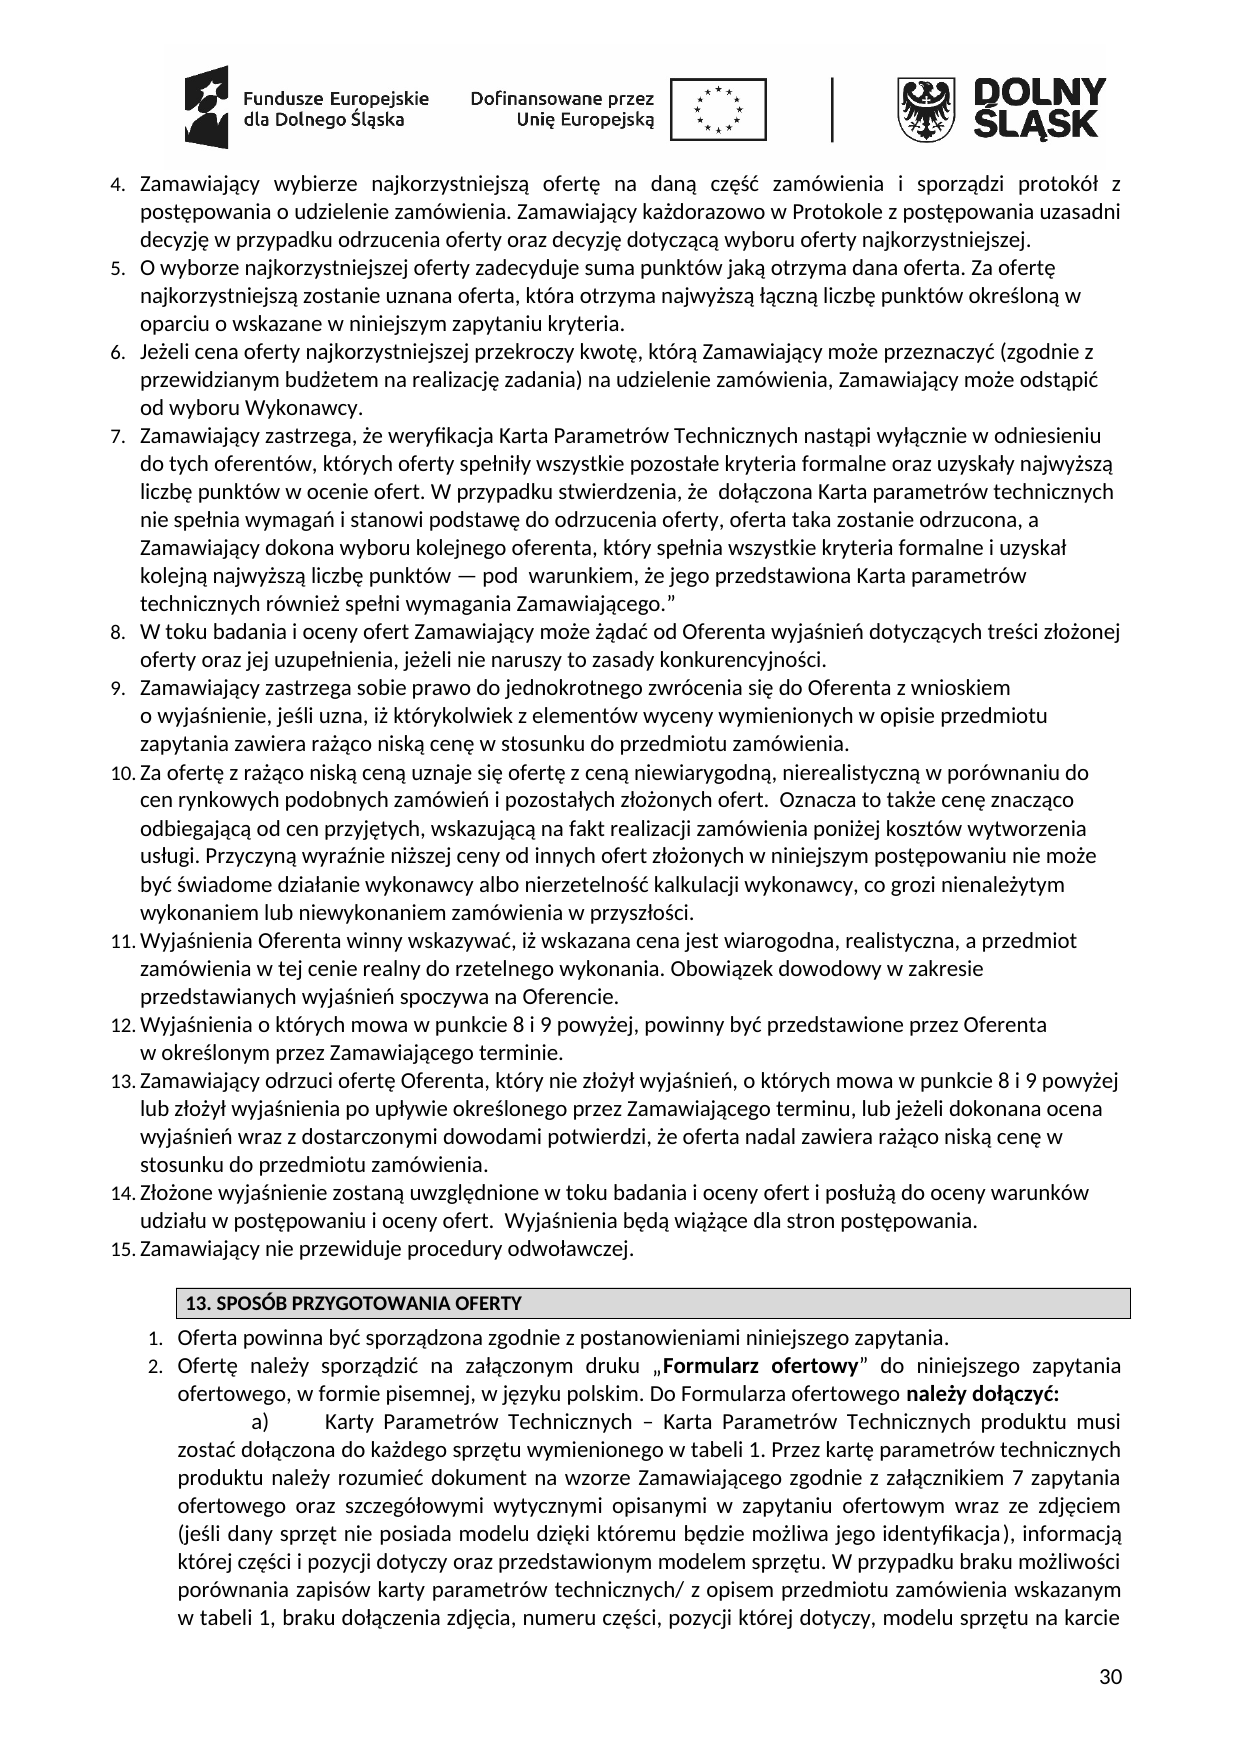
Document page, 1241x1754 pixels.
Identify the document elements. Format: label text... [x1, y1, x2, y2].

list Jeżeli cena oferty najkorzystniejszej przekroczy kwotę, którą Zamawiający może przeznaczyć (zgodnie z przewidzianym budżetem na realizację zadania) na udzielenie zamówienia, Zamawiający może odstąpić od wyboru Wykonawcy. [110, 337, 1122, 421]
list Zamawiający odrzuci ofertę Oferenta, który nie złożył wyjaśnień, o których mowa w punkcie 8 i 9 powyżej lub złożył wyjaśnienia po upływie określonego przez Zamawiającego terminu, lub jeżeli dokonana ocena wyjaśnień wraz z dostarczonymi dowodami potwierdzi, że oferta nadal zawiera rażąco niską cenę w stosunku do przedmiotu zamówienia. [110, 1066, 1122, 1178]
list O wyborze najkorzystniejszej oferty zadecyduje suma punktów jaką otrzyma dana oferta. Za ofertę najkorzystniejszą zostanie uznana oferta, która otrzyma najwyższą łączną liczbę punktów określoną w oparciu o wskazane w niniejszym zapytaniu kryteria. [110, 253, 1122, 337]
list Zamawiający zastrzega, że weryfikacja Karta Parametrów Technicznych nastąpi wyłącznie w odniesieniu do tych oferentów, których oferty spełniły wszystkie pozostałe kryteria formalne oraz uzyskały najwyższą liczbę punktów w ocenie ofert. W przypadku stwierdzenia, że dołączona Karta parametrów technicznych nie spełnia wymagań i stanowi podstawę do odrzucenia oferty, oferta taka zostanie odrzucona, a Zamawiający dokona wyboru kolejnego oferenta, który spełnia wszystkie kryteria formalne i uzyskał kolejną najwyższą liczbę punktów — pod warunkiem, że jego przedstawiona Karta parametrów technicznych również spełni wymagania Zamawiającego.” [110, 421, 1122, 617]
list Złożone wyjaśnienie zostaną uwzględnione w toku badania i oceny ofert i posłużą do oceny warunków udziału w postępowaniu i oceny ofert. Wyjaśnienia będą wiążące dla stron postępowania. [110, 1178, 1122, 1234]
list Wyjaśnienia Oferenta winny wskazywać, iż wskazana cena jest wiarogodna, realistyczna, a przedmiot zamówienia w tej cenie realny do rzetelnego wykonania. Obowiązek dowodowy w zakresie przedstawianych wyjaśnień spoczywa na Oferencie. [110, 926, 1122, 1010]
list W toku badania i oceny ofert Zamawiający może żądać od Oferenta wyjaśnień dotyczących treści złożonej oferty oraz jej uzupełnienia, jeżeli nie naruszy to zasady konkurencyjności. [110, 617, 1122, 673]
list Zamawiający zastrzega sobie prawo do jednokrotnego zwrócenia się do Oferenta z wnioskiem o wyjaśnienie, jeśli uzna, iż którykolwiek z elementów wyceny wymienionych w opisie przedmiotu zapytania zawiera rażąco niską cenę w stosunku do przedmiotu zamówienia. [110, 673, 1122, 758]
list Wyjaśnienia o których mowa w punkcie 8 i 9 powyżej, powinny być przedstawione przez Oferenta w określonym przez Zamawiającego terminie. [110, 1010, 1122, 1066]
list Zamawiający wybierze najkorzystniejszą ofertę na daną część zamówienia i sporządzi protokół z postępowania o udzielenie zamówienia. Zamawiający każdorazowo w Protokole z postępowania uzasadni decyzję w przypadku odrzucenia oferty oraz decyzję dotyczącą wyboru oferty najkorzystniejszej. [110, 169, 1122, 253]
picture [163, 44, 1107, 170]
list Oferta powinna być sporządzona zgodnie z postanowieniami niniejszego zapytania. [148, 1323, 1122, 1351]
list Zamawiający nie przewiduje procedury odwoławczej. [110, 1234, 1122, 1262]
list Za ofertę z rażąco niską ceną uznaje się ofertę z ceną niewiarygodną, nierealistyczną w porównaniu do cen rynkowych podobnych zamówień i pozostałych złożonych ofert. Oznacza to także cenę znacząco odbiegającą od cen przyjętych, wskazującą na fakt realizacji zamówienia poniżej kosztów wytworzenia usługi. Przyczyną wyraźnie niższej ceny od innych ofert złożonych w niniejszym postępowaniu nie może być świadome działanie wykonawcy albo nierzetelność kalkulacji wykonawcy, co grozi nienależytym wykonaniem lub niewykonaniem zamówienia w przyszłości. [110, 758, 1122, 926]
list Ofertę należy sporządzić na załączonym druku „Formularz ofertowy” do niniejszego zapytania ofertowego, w formie pisemnej, w języku polskim. Do Formularza ofertowego należy dołączyć: [148, 1351, 1122, 1407]
list 13. SPOSÓB PRZYGOTOWANIA OFERTY [177, 1289, 1130, 1318]
